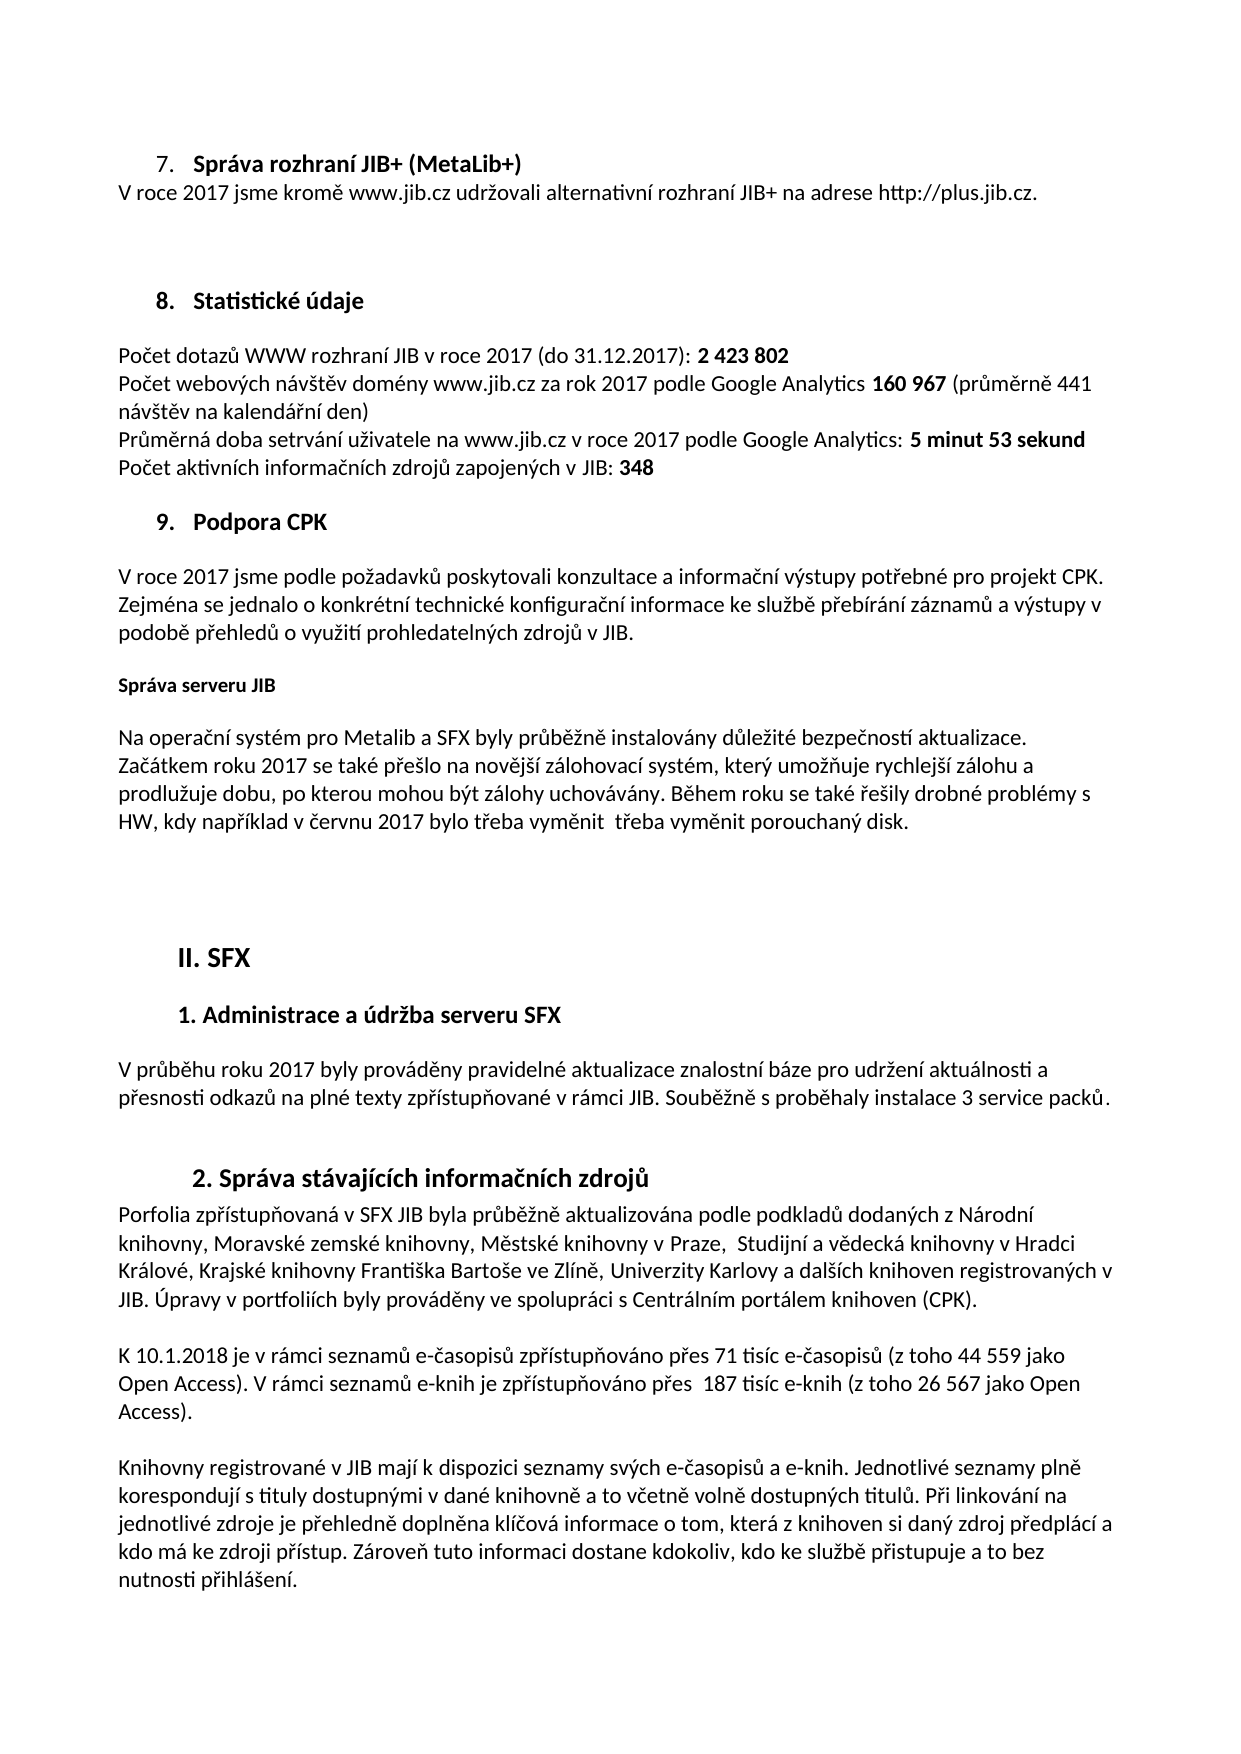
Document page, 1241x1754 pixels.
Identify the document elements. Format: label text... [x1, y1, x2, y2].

list Statistické údaje [156, 285, 1122, 316]
text Knihovny registrované v JIB mají k dispozici seznamy svých e-časopisů a e-knih. Jednotlivé seznamy plně korespondují s tituly dostupnými v dané knihovně a to včetně volně dostupných titulů. Při linkování na jednotlivé zdroje je přehledně doplněna klíčová informace o tom, která z knihoven si daný zdroj předplácí a kdo má ke zdroji přístup. Zároveň tuto informaci dostane kdokoliv, kdo ke službě přistupuje a to bez nutnosti přihlášení. [118, 1453, 1122, 1593]
text V roce 2017 jsme podle požadavků poskytovali konzultace a informační výstupy potřebné pro projekt CPK. Zejména se jednalo o konkrétní technické konfigurační informace ke službě přebírání záznamů a výstupy v podobě přehledů o využití prohledatelných zdrojů v JIB. [118, 562, 1122, 647]
text Porfolia zpřístupňovaná v SFX JIB byla průběžně aktualizována podle podkladů dodaných z Národní knihovny, Moravské zemské knihovny, Městské knihovny v Praze, Studijní a vědecká knihovny v Hradci Králové, Krajské knihovny Františka Bartoše ve Zlíně, Univerzity Karlovy a dalších knihoven registrovaných v JIB. Úpravy v portfoliích byly prováděny ve spolupráci s Centrálním portálem knihoven (CPK). [118, 1201, 1122, 1313]
text Počet aktivních informačních zdrojů zapojených v JIB: 348 [118, 453, 1122, 481]
text Počet dotazů WWW rozhraní JIB v roce 2017 (do 31.12.2017): 2 423 802 [118, 341, 1122, 369]
list Správa rozhraní JIB+ (MetaLib+) [156, 148, 1122, 178]
text 1. Administrace a údržba serveru SFX [177, 999, 1122, 1030]
text Průměrná doba setrvání uživatele na www.jib.cz v roce 2017 podle Google Analytics: 5 minut 53 sekund [118, 425, 1122, 453]
text V průběhu roku 2017 byly prováděny pravidelné aktualizace znalostní báze pro udržení aktuálnosti a přesnosti odkazů na plné texty zpřístupňované v rámci JIB. Souběžně s proběhaly instalace 3 service packů. [118, 1055, 1122, 1111]
subtitle 2. Správa stávajících informačních zdrojů [118, 1161, 1122, 1194]
text Počet webových návštěv domény www.jib.cz za rok 2017 podle Google Analytics 160 967 (průměrně 441 návštěv na kalendářní den) [118, 369, 1122, 425]
text Správa serveru JIB [118, 672, 1122, 697]
list Podpora CPK [156, 507, 1122, 537]
text II. SFX [177, 939, 1122, 974]
text V roce 2017 jsme kromě www.jib.cz udržovali alternativní rozhraní JIB+ na adrese http://plus.jib.cz. [118, 178, 1122, 206]
text K 10.1.2018 je v rámci seznamů e-časopisů zpřístupňováno přes 71 tisíc e-časopisů (z toho 44 559 jako Open Access). V rámci seznamů e-knih je zpřístupňováno přes 187 tisíc e-knih (z toho 26 567 jako Open Access). [118, 1341, 1122, 1425]
text Na operační systém pro Metalib a SFX byly průběžně instalovány důležité bezpečností aktualizace. Začátkem roku 2017 se také přešlo na novější zálohovací systém, který umožňuje rychlejší zálohu a prodlužuje dobu, po kterou mohou být zálohy uchovávány. Během roku se také řešily drobné problémy s HW, kdy například v červnu 2017 bylo třeba vyměnit třeba vyměnit porouchaný disk. [118, 723, 1122, 835]
